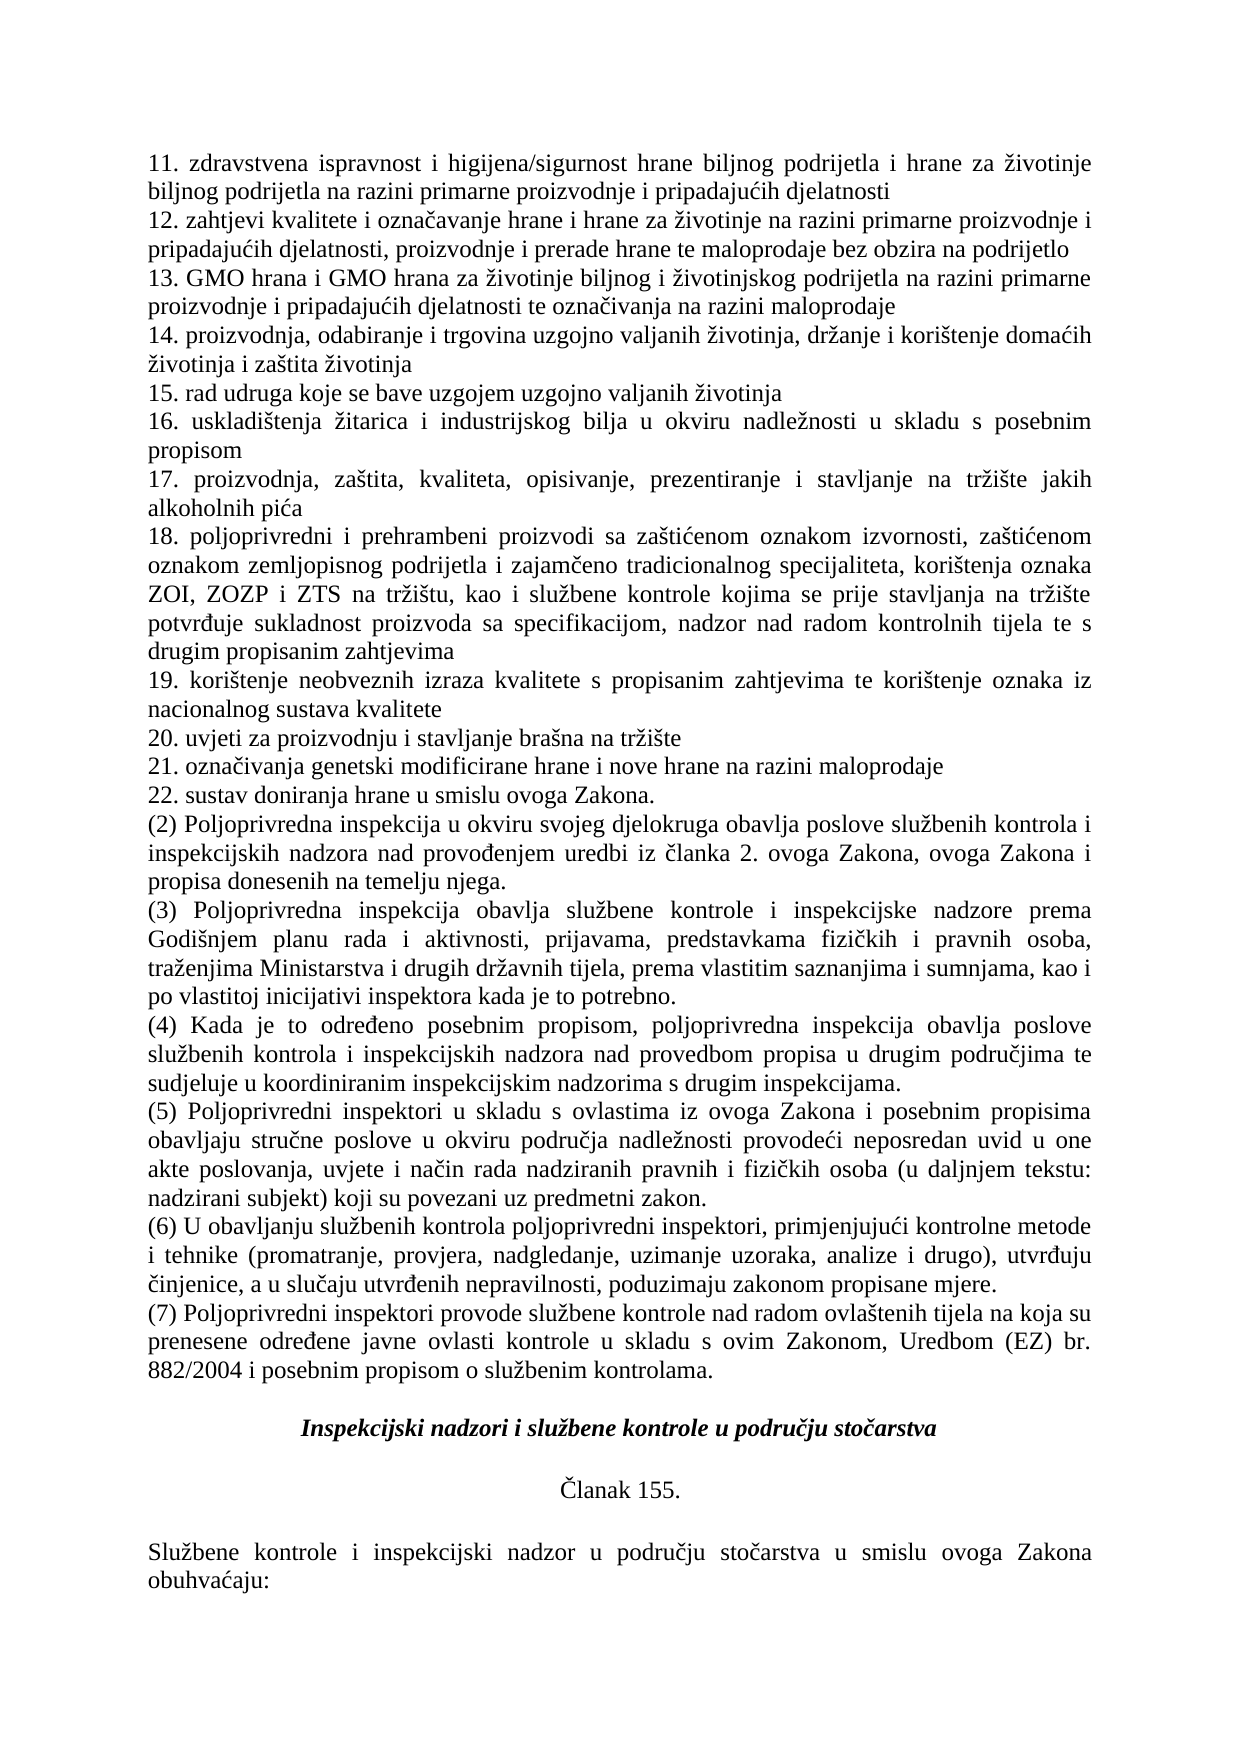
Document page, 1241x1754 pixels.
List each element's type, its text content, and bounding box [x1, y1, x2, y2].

text 12. zahtjevi kvalitete i označavanje hrane i hrane za životinje na razini primarne proizvodnje i pripadajućih djelatnosti, proizvodnje i prerade hrane te maloprodaje bez obzira na podrijetlo [148, 205, 1093, 263]
text (7) Poljoprivredni inspektori provode službene kontrole nad radom ovlaštenih tijela na koja su prenesene određene javne ovlasti kontrole u skladu s ovim Zakonom, Uredbom (EZ) br. 882/2004 i posebnim propisom o službenim kontrolama. [148, 1298, 1093, 1384]
text (2) Poljoprivredna inspekcija u okviru svojeg djelokruga obavlja poslove službenih kontrola i inspekcijskih nadzora nad provođenjem uredbi iz članka 2. ovoga Zakona, ovoga Zakona i propisa donesenih na temelju njega. [148, 809, 1093, 895]
text 11. zdravstvena ispravnost i higijena/sigurnost hrane biljnog podrijetla i hrane za životinje biljnog podrijetla na razini primarne proizvodnje i pripadajućih djelatnosti [148, 148, 1093, 205]
text 19. korištenje neobveznih izraza kvalitete s propisanim zahtjevima te korištenje oznaka iz nacionalnog sustava kvalitete [148, 665, 1093, 723]
text 18. poljoprivredni i prehrambeni proizvodi sa zaštićenom oznakom izvornosti, zaštićenom oznakom zemljopisnog podrijetla i zajamčeno tradicionalnog specijaliteta, korištenja oznaka ZOI, ZOZP i ZTS na tržištu, kao i službene kontrole kojima se prije stavljanja na tržište potvrđuje sukladnost proizvoda sa specifikacijom, nadzor nad radom kontrolnih tijela te s drugim propisanim zahtjevima [148, 521, 1093, 665]
text (4) Kada je to određeno posebnim propisom, poljoprivredna inspekcija obavlja poslove službenih kontrola i inspekcijskih nadzora nad provedbom propisa u drugim područjima te sudjeluje u koordiniranim inspekcijskim nadzorima s drugim inspekcijama. [148, 1010, 1093, 1096]
text (3) Poljoprivredna inspekcija obavlja službene kontrole i inspekcijske nadzore prema Godišnjem planu rada i aktivnosti, prijavama, predstavkama fizičkih i pravnih osoba, traženjima Ministarstva i drugih državnih tijela, prema vlastitim saznanjima i sumnjama, kao i po vlastitoj inicijativi inspektora kada je to potrebno. [148, 895, 1093, 1010]
text 14. proizvodnja, odabiranje i trgovina uzgojno valjanih životinja, držanje i korištenje domaćih životinja i zaštita životinja [148, 320, 1093, 378]
text 15. rad udruga koje se bave uzgojem uzgojno valjanih životinja [148, 378, 1093, 406]
text 21. označivanja genetski modificirane hrane i nove hrane na razini maloprodaje [148, 751, 1093, 780]
text Službene kontrole i inspekcijski nadzor u području stočarstva u smislu ovoga Zakona obuhvaćaju: [148, 1537, 1093, 1594]
text Inspekcijski nadzori i službene kontrole u području stočarstva [148, 1413, 1093, 1441]
text 16. uskladištenja žitarica i industrijskog bilja u okviru nadležnosti u skladu s posebnim propisom [148, 406, 1093, 464]
text (6) U obavljanju službenih kontrola poljoprivredni inspektori, primjenjujući kontrolne metode i tehnike (promatranje, provjera, nadgledanje, uzimanje uzoraka, analize i drugo), utvrđuju činjenice, a u slučaju utvrđenih nepravilnosti, poduzimaju zakonom propisane mjere. [148, 1211, 1093, 1298]
text 17. proizvodnja, zaštita, kvaliteta, opisivanje, prezentiranje i stavljanje na tržište jakih alkoholnih pića [148, 464, 1093, 521]
text Članak 155. [148, 1475, 1093, 1503]
text (5) Poljoprivredni inspektori u skladu s ovlastima iz ovoga Zakona i posebnim propisima obavljaju stručne poslove u okviru područja nadležnosti provodeći neposredan uvid u one akte poslovanja, uvjete i način rada nadziranih pravnih i fizičkih osoba (u daljnjem tekstu: nadzirani subjekt) koji su povezani uz predmetni zakon. [148, 1096, 1093, 1211]
text 22. sustav doniranja hrane u smislu ovoga Zakona. [148, 780, 1093, 809]
text 20. uvjeti za proizvodnju i stavljanje brašna na tržište [148, 723, 1093, 751]
text 13. GMO hrana i GMO hrana za životinje biljnog i životinjskog podrijetla na razini primarne proizvodnje i pripadajućih djelatnosti te označivanja na razini maloprodaje [148, 263, 1093, 320]
